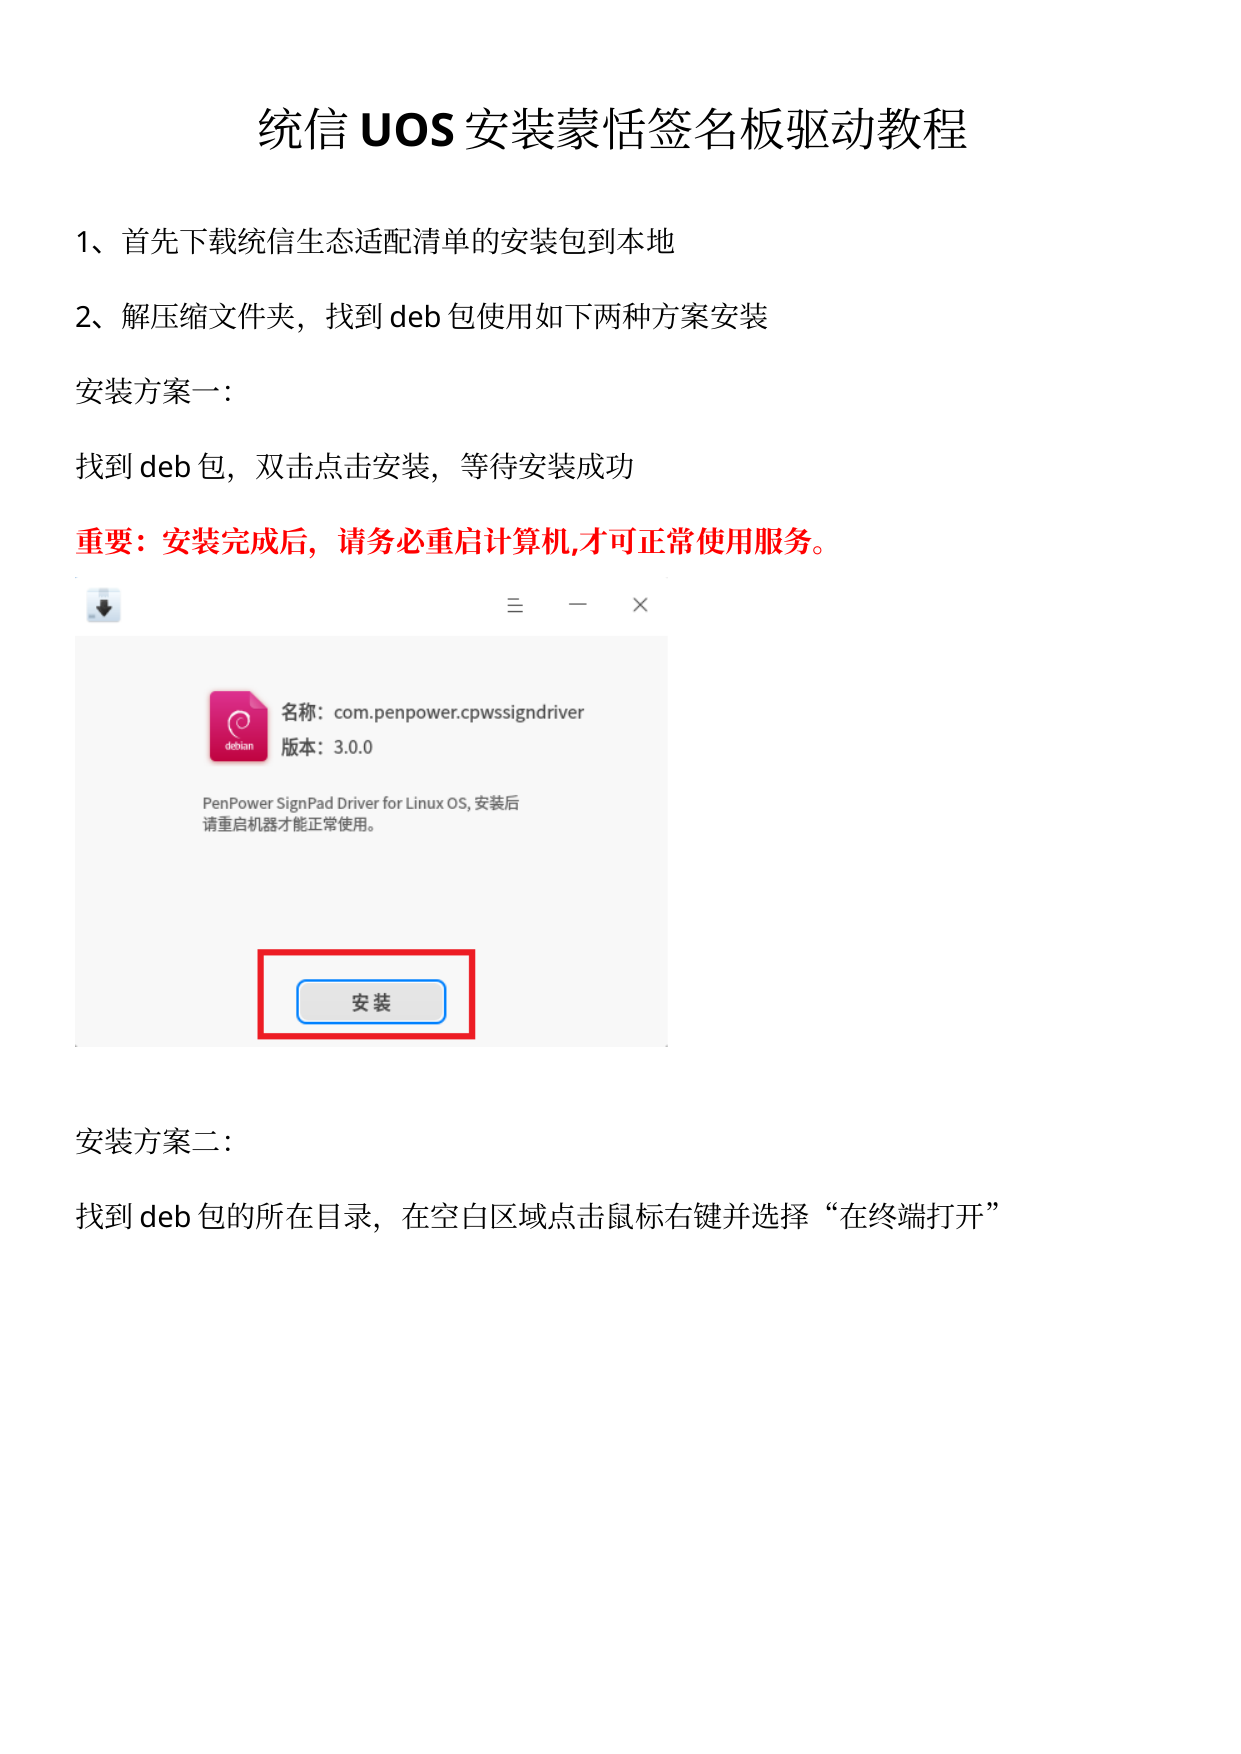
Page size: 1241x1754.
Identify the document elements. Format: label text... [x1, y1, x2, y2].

picture [75, 577, 668, 1047]
list 解压缩文件夹，找到deb包使用如下两种方案安装 [75, 277, 1165, 352]
text 找到deb包，双击点击安装，等待安装成功 [75, 427, 1165, 502]
text 找到deb包的所在目录，在空白区域点击鼠标右键并选择“在终端打开” [75, 1177, 1165, 1252]
text 安装方案二： [75, 1102, 1165, 1177]
text 安装方案一： [75, 352, 1165, 427]
text 统信UOS安装蒙恬签名板驱动教程 [252, 89, 1165, 164]
text 重要：安装完成后，请务必重启计算机,才可正常使用服务。 [75, 502, 1165, 577]
list 首先下载统信生态适配清单的安装包到本地 [75, 202, 1165, 277]
